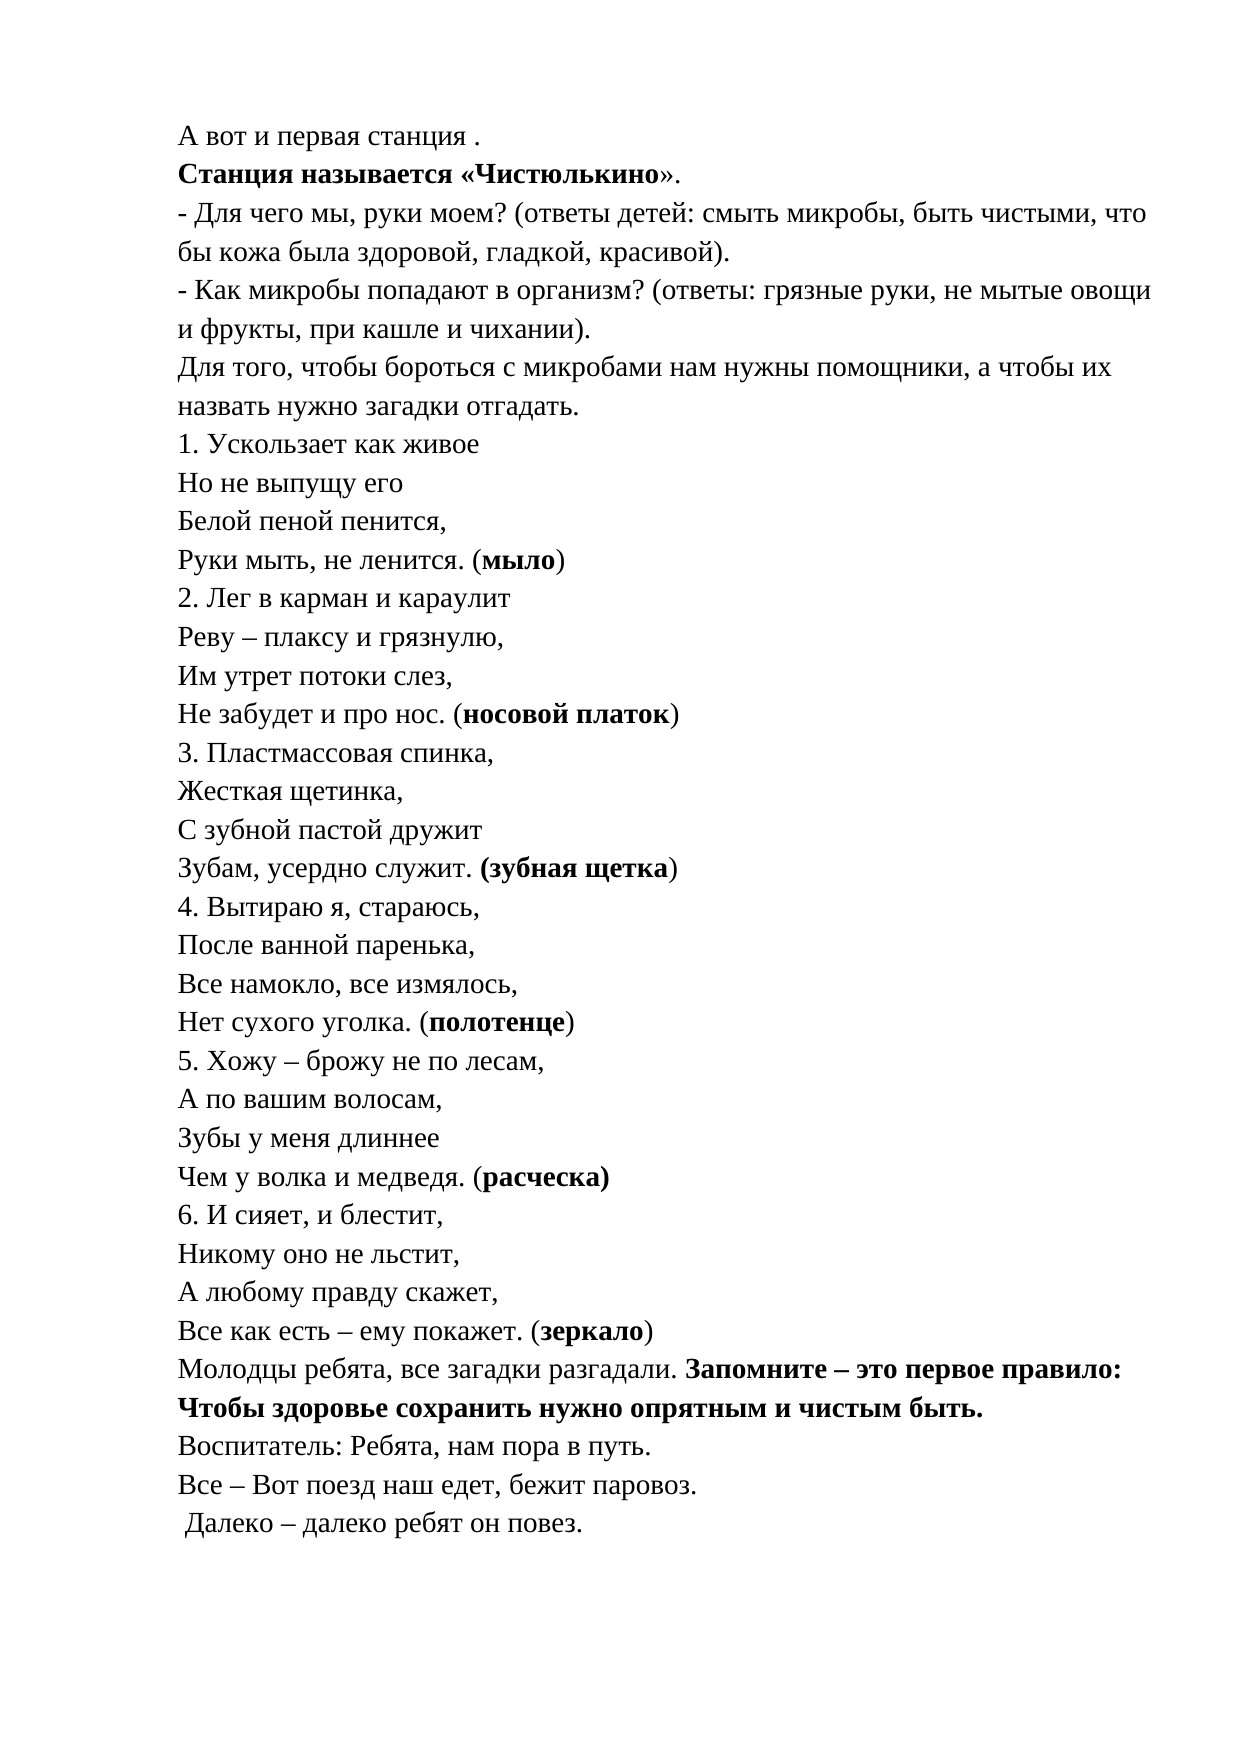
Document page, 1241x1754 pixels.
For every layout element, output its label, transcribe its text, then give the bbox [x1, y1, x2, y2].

text 1. Ускользает как живое [177, 426, 1152, 460]
text Белой пеной пенится, [177, 503, 1152, 537]
text Все как есть – ему покажет. (зеркало) [177, 1313, 1152, 1346]
text Все намокло, все измялось, [177, 966, 1152, 999]
text Зубы у меня длиннее [177, 1120, 1152, 1154]
text 5. Хожу – брожу не по лесам, [177, 1043, 1152, 1077]
text Далеко – далеко ребят он повез. [177, 1506, 1152, 1539]
text Жесткая щетинка, [177, 773, 1152, 807]
text Воспитатель: Ребята, нам пора в путь. [177, 1428, 1152, 1462]
text Но не выпущу его [177, 465, 1152, 498]
text Реву – плаксу и грязнулю, [177, 619, 1152, 653]
text и фрукты, при кашле и чихании). [177, 311, 1152, 344]
text Им утрет потоки слез, [177, 658, 1152, 691]
text 2. Лег в карман и караулит [177, 581, 1152, 614]
text - Для чего мы, руки моем? (ответы детей: смыть микробы, быть чистыми, что [177, 195, 1152, 229]
text Все – Вот поезд наш едет, бежит паровоз. [177, 1467, 1152, 1501]
text 3. Пластмассовая спинка, [177, 735, 1152, 768]
text После ванной паренька, [177, 927, 1152, 961]
text Чем у волка и медведя. (расческа) [177, 1159, 1152, 1192]
text 4. Вытираю я, стараюсь, [177, 889, 1152, 922]
text Нет сухого уголка. (полотенце) [177, 1004, 1152, 1038]
text 6. И сияет, и блестит, [177, 1197, 1152, 1231]
text А по вашим волосам, [177, 1082, 1152, 1115]
text - Как микробы попадают в организм? (ответы: грязные руки, не мытые овощи [177, 272, 1152, 306]
text Не забудет и про нос. (носовой платок) [177, 696, 1152, 730]
text Никому оно не льстит, [177, 1236, 1152, 1269]
text С зубной пастой дружит [177, 812, 1152, 845]
text Зубам, усердно служит. (зубная щетка) [177, 850, 1152, 884]
text бы кожа была здоровой, гладкой, красивой). [177, 234, 1152, 267]
text А вот и первая станция . [177, 118, 1152, 152]
text А любому правду скажет, [177, 1274, 1152, 1308]
text Руки мыть, не ленится. (мыло) [177, 542, 1152, 576]
text Для того, чтобы бороться с микробами нам нужны помощники, а чтобы их [177, 349, 1152, 383]
text Станция называется «Чистюлькино». [177, 157, 1152, 190]
text Молодцы ребята, все загадки разгадали. Запомните – это первое правило: [177, 1351, 1152, 1385]
text Чтобы здоровье сохранить нужно опрятным и чистым быть. [177, 1390, 1152, 1423]
text назвать нужно загадки отгадать. [177, 388, 1152, 421]
